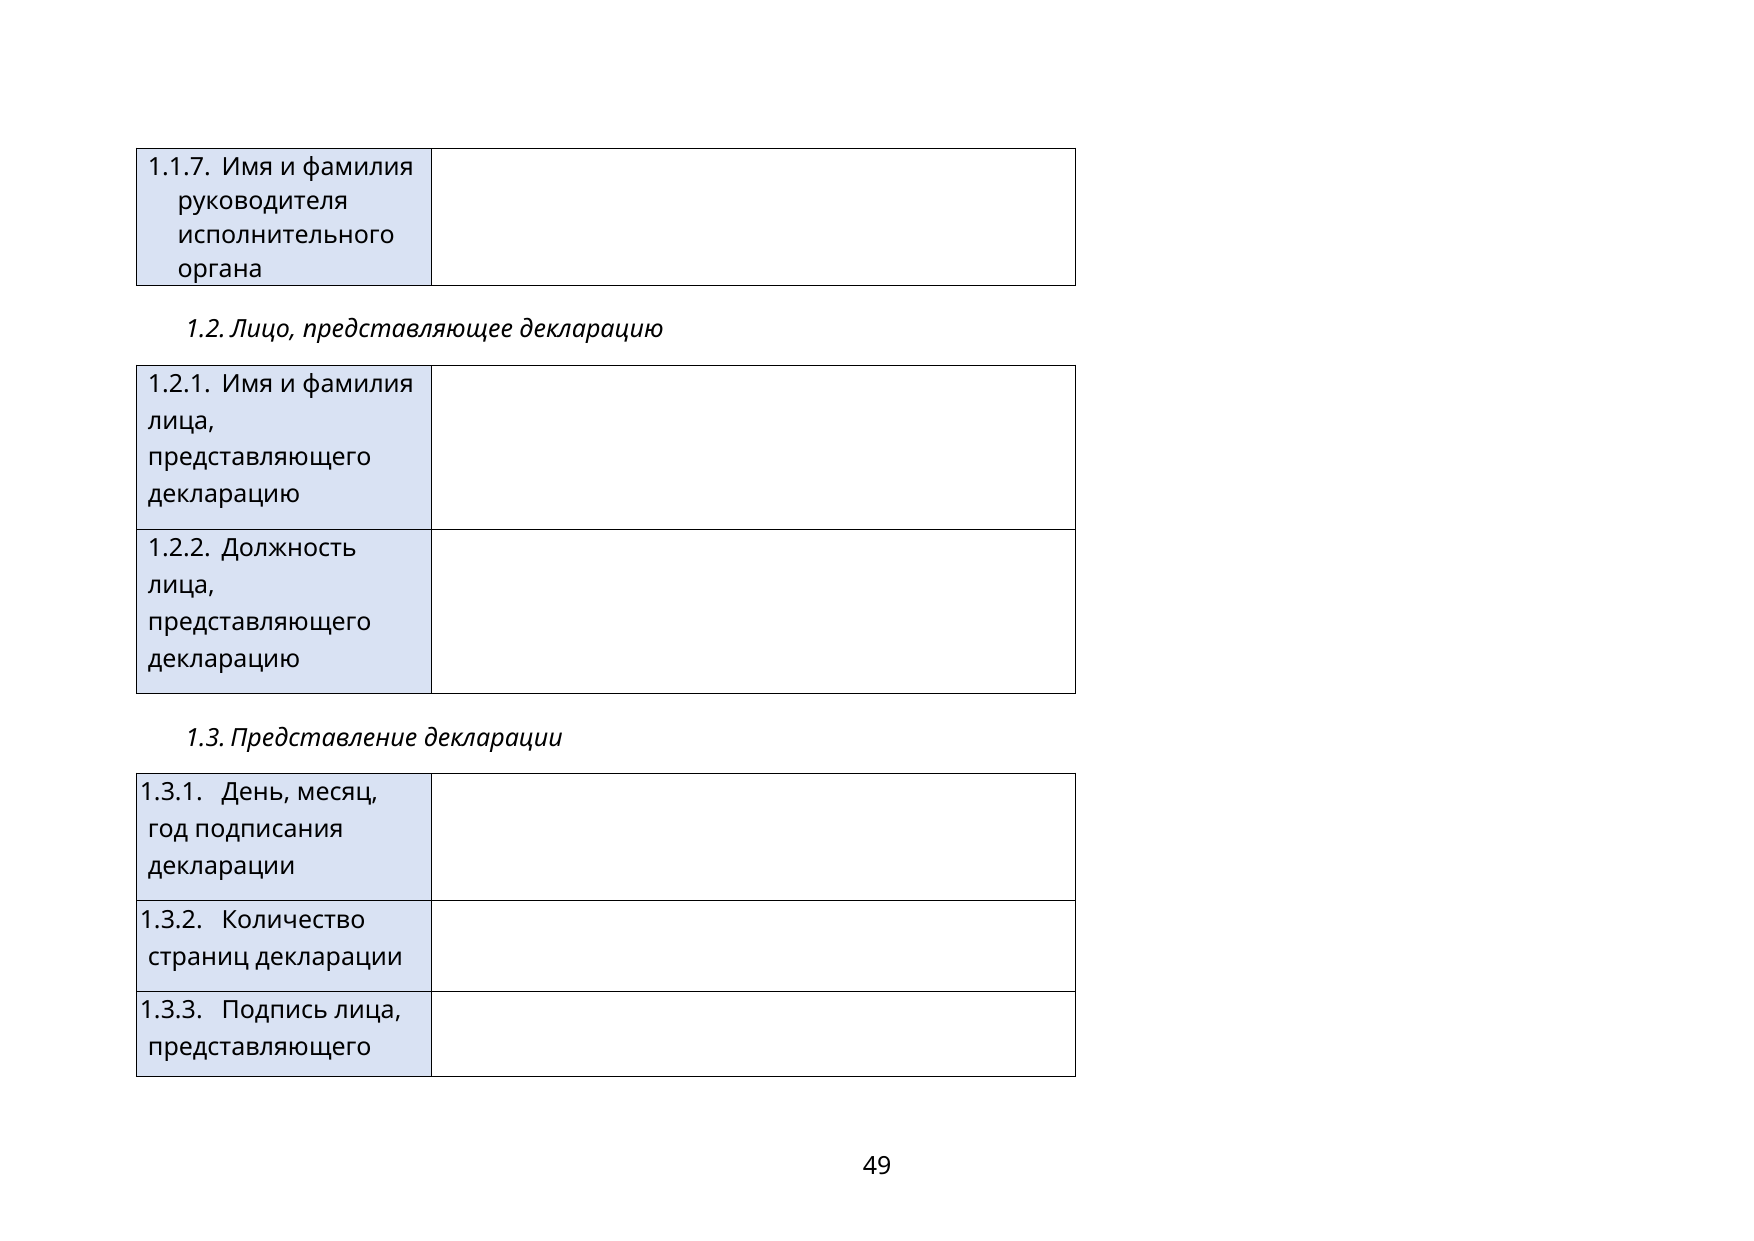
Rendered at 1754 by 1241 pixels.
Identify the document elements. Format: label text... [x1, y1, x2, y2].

table_cell [432, 149, 1075, 285]
table_cell [432, 901, 1075, 991]
table_cell Должность лица, представляющего декларацию [137, 530, 431, 693]
table_cell Количество страниц декларации [137, 901, 431, 991]
table_cell [432, 530, 1075, 693]
table_cell [432, 992, 1075, 1076]
table_header [432, 774, 1075, 900]
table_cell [137, 992, 431, 1076]
table_header [432, 366, 1075, 529]
table_header День, месяц, год подписания декларации [137, 774, 431, 900]
table_cell Имя и фамилия руководителя исполнительного органа [137, 149, 431, 285]
list Лицо, представляющее декларацию [185, 311, 1606, 345]
list Представление декларации [185, 719, 1606, 753]
table_header Имя и фамилия лица, представляющего декларацию [137, 366, 431, 529]
